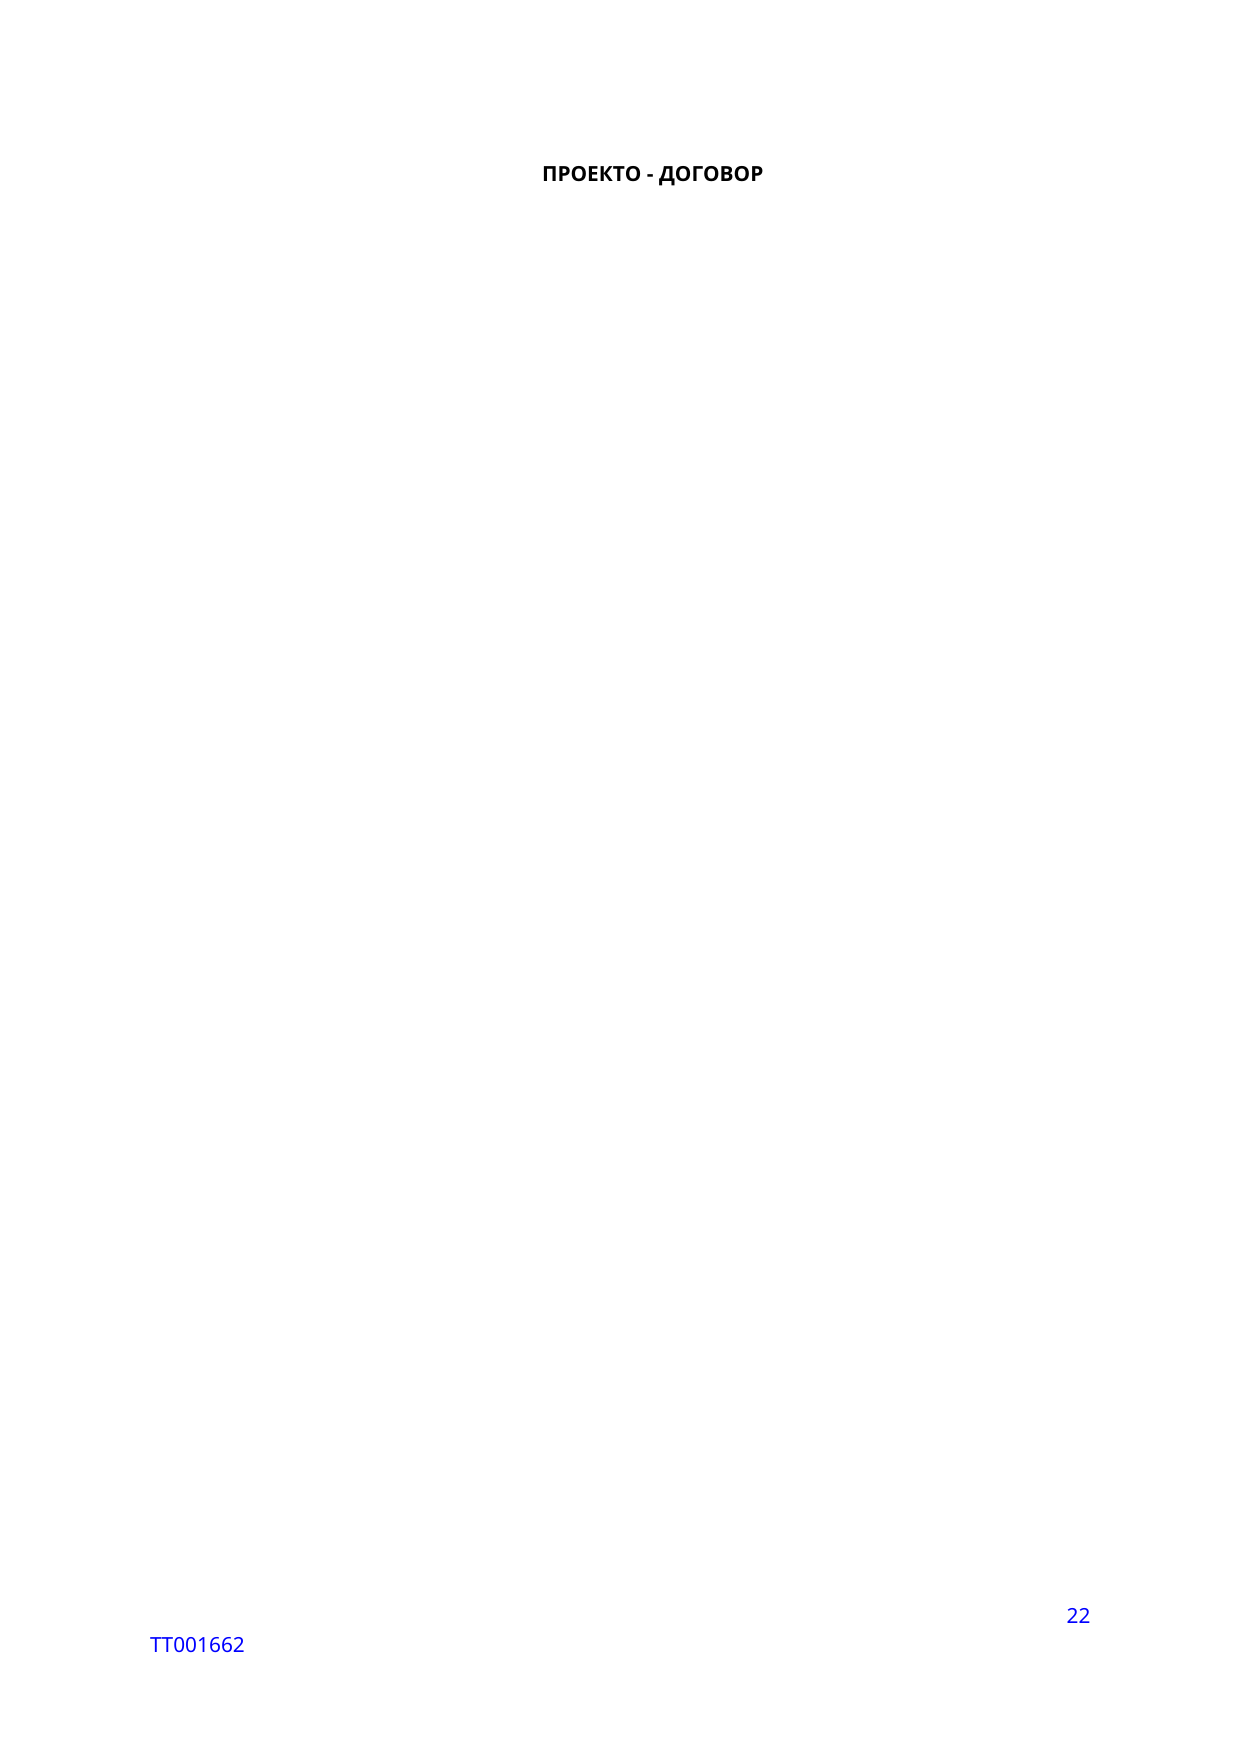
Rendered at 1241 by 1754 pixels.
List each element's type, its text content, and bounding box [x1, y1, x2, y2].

text ПРОЕКТО - ДОГОВОР [215, 159, 1090, 188]
